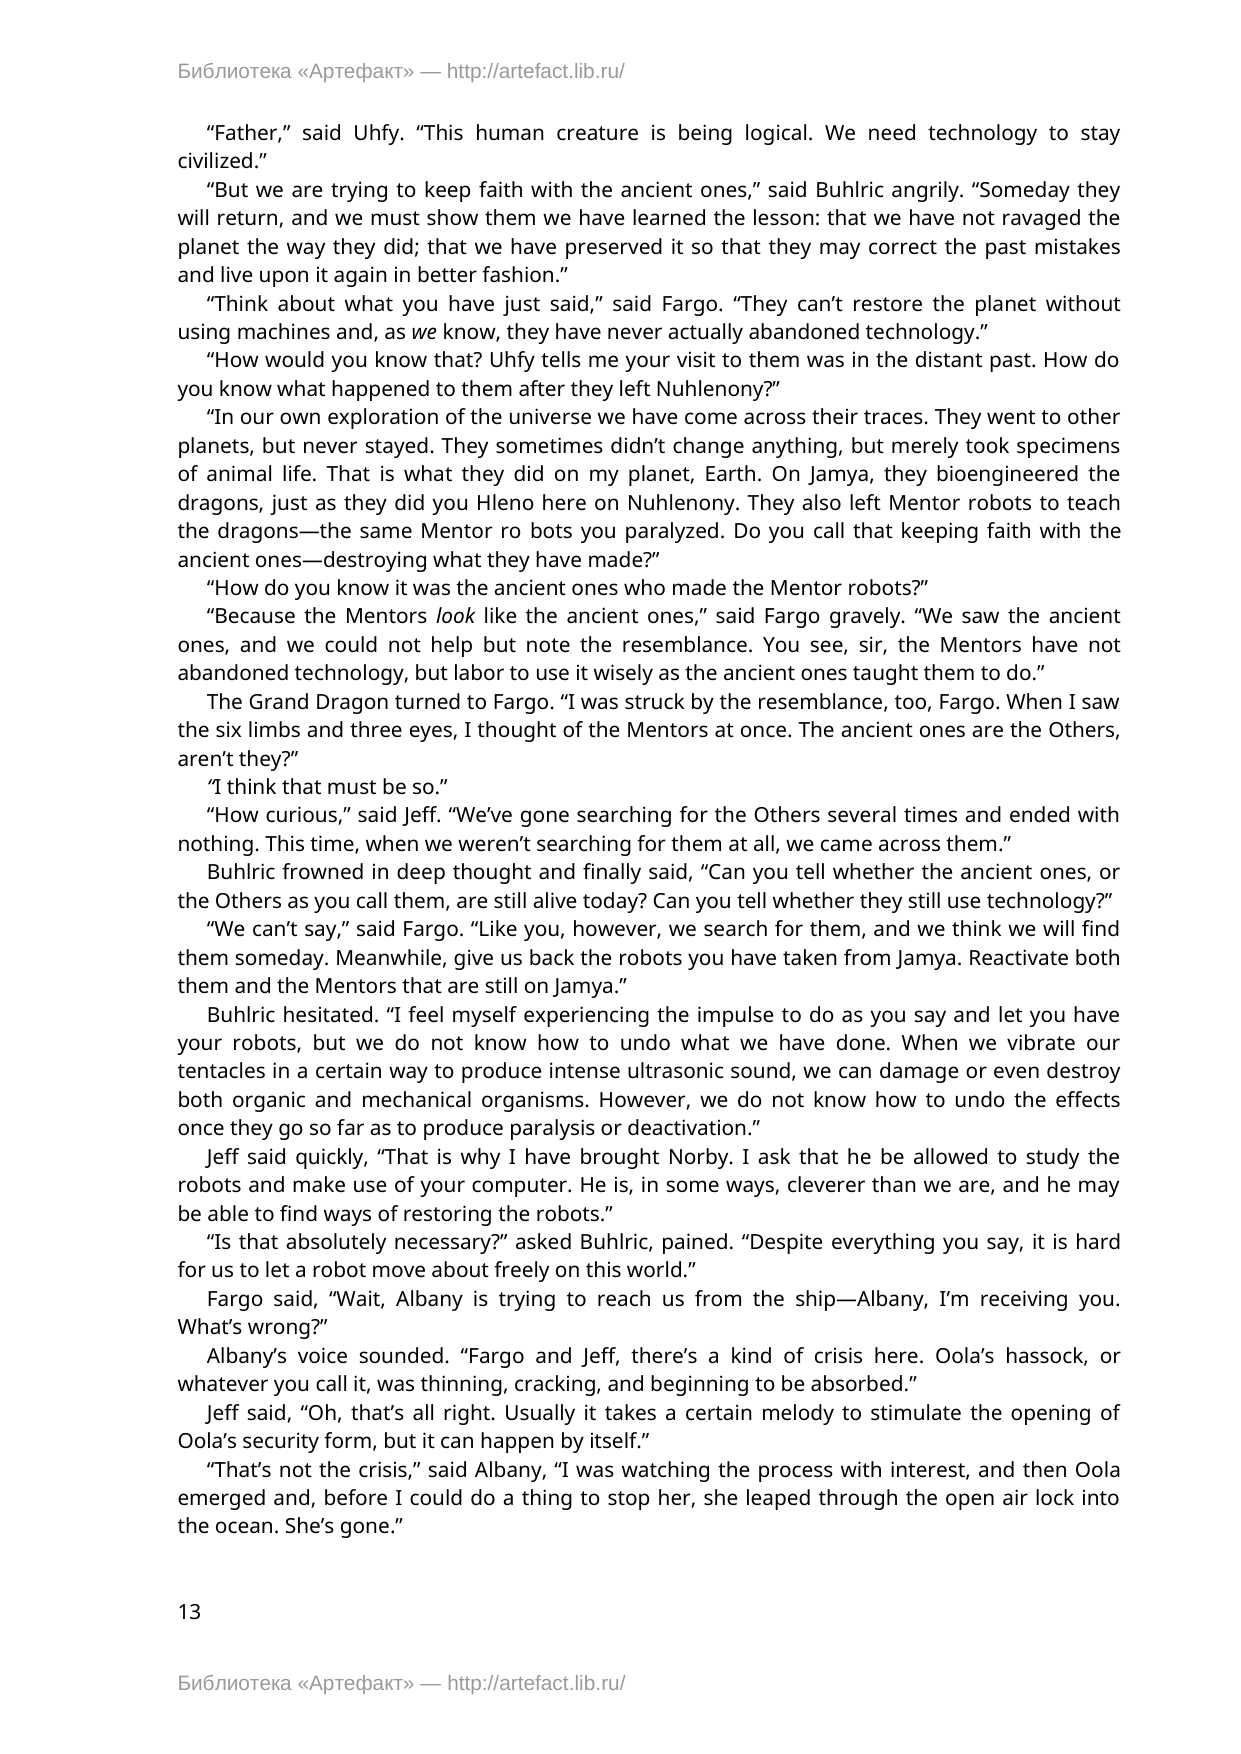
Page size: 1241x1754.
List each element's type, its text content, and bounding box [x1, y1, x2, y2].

text “Father,” said Uhfy. “This human creature is being logical. We need technology to stay civilized.” [177, 118, 1122, 175]
text The Grand Dragon turned to Fargo. “I was struck by the resemblance, too, Fargo. When I saw the six limbs and three eyes, I thought of the Mentors at once. The ancient ones are the Others, aren’t they?” [177, 687, 1122, 772]
text Jeff said, “Oh, that’s all right. Usually it takes a certain melody to stimulate the opening of Oola’s security form, but it can happen by itself.” [177, 1398, 1122, 1455]
text Albany’s voice sounded. “Fargo and Jeff, there’s a kind of crisis here. Oola’s hassock, or whatever you call it, was thinning, cracking, and beginning to be absorbed.” [177, 1341, 1122, 1398]
text “We can’t say,” said Fargo. “Like you, however, we search for them, and we think we will find them someday. Meanwhile, give us back the robots you have taken from Jamya. Reactivate both them and the Mentors that are still on Jamya.” [177, 914, 1122, 1000]
text “That’s not the crisis,” said Albany, “I was watching the process with interest, and then Oola emerged and, before I could do a thing to stop her, she leaped through the open air lock into the ocean. She’s gone.” [177, 1455, 1122, 1540]
text Buhlric hesitated. “I feel myself experiencing the impulse to do as you say and let you have your robots, but we do not know how to undo what we have done. When we vibrate our tentacles in a certain way to produce intense ultrasonic sound, we can damage or even destroy both organic and mechanical organisms. However, we do not know how to undo the effects once they go so far as to produce paralysis or deactivation.” [177, 1000, 1122, 1142]
text Jeff said quickly, “That is why I have brought Norby. I ask that he be allowed to study the robots and make use of your computer. He is, in some ways, cleverer than we are, and he may be able to find ways of restoring the robots.” [177, 1142, 1122, 1227]
text “In our own exploration of the universe we have come across their traces. They went to other planets, but never stayed. They sometimes didn’t change anything, but merely took specimens of animal life. That is what they did on my planet, Earth. On Jamya, they bioengineered the dragons, just as they did you Hleno here on Nuhlenony. They also left Mentor robots to teach the dragons—the same Mentor ro bots you paralyzed. Do you call that keeping faith with the ancient ones—destroying what they have made?” [177, 402, 1122, 573]
text “Because the Mentors look like the ancient ones,” said Fargo gravely. “We saw the ancient ones, and we could not help but note the resemblance. You see, sir, the Mentors have not abandoned technology, but labor to use it wisely as the ancient ones taught them to do.” [177, 602, 1122, 687]
text “How would you know that? Uhfy tells me your visit to them was in the distant past. How do you know what happened to them after they left Nuhlenony?” [177, 346, 1122, 402]
text “I think that must be so.” [177, 772, 1122, 801]
text Buhlric frowned in deep thought and finally said, “Can you tell whether the ancient ones, or the Others as you call them, are still alive today? Can you tell whether they still use technology?” [177, 857, 1122, 914]
text “How curious,” said Jeff. “We’ve gone searching for the Others several times and ended with nothing. This time, when we weren’t searching for them at all, we came across them.” [177, 801, 1122, 857]
text “How do you know it was the ancient ones who made the Mentor robots?” [177, 573, 1122, 602]
text “But we are trying to keep faith with the ancient ones,” said Buhlric angrily. “Someday they will return, and we must show them we have learned the lesson: that we have not ravaged the planet the way they did; that we have preserved it so that they may correct the past mistakes and live upon it again in better fashion.” [177, 175, 1122, 289]
text “Is that absolutely necessary?” asked Buhlric, pained. “Despite everything you say, it is hard for us to let a robot move about freely on this world.” [177, 1227, 1122, 1284]
text 13 [177, 1597, 1122, 1625]
text “Think about what you have just said,” said Fargo. “They can’t restore the planet without using machines and, as we know, they have never actually abandoned technology.” [177, 289, 1122, 346]
text Fargo said, “Wait, Albany is trying to reach us from the ship—Albany, I’m receiving you. What’s wrong?” [177, 1284, 1122, 1341]
